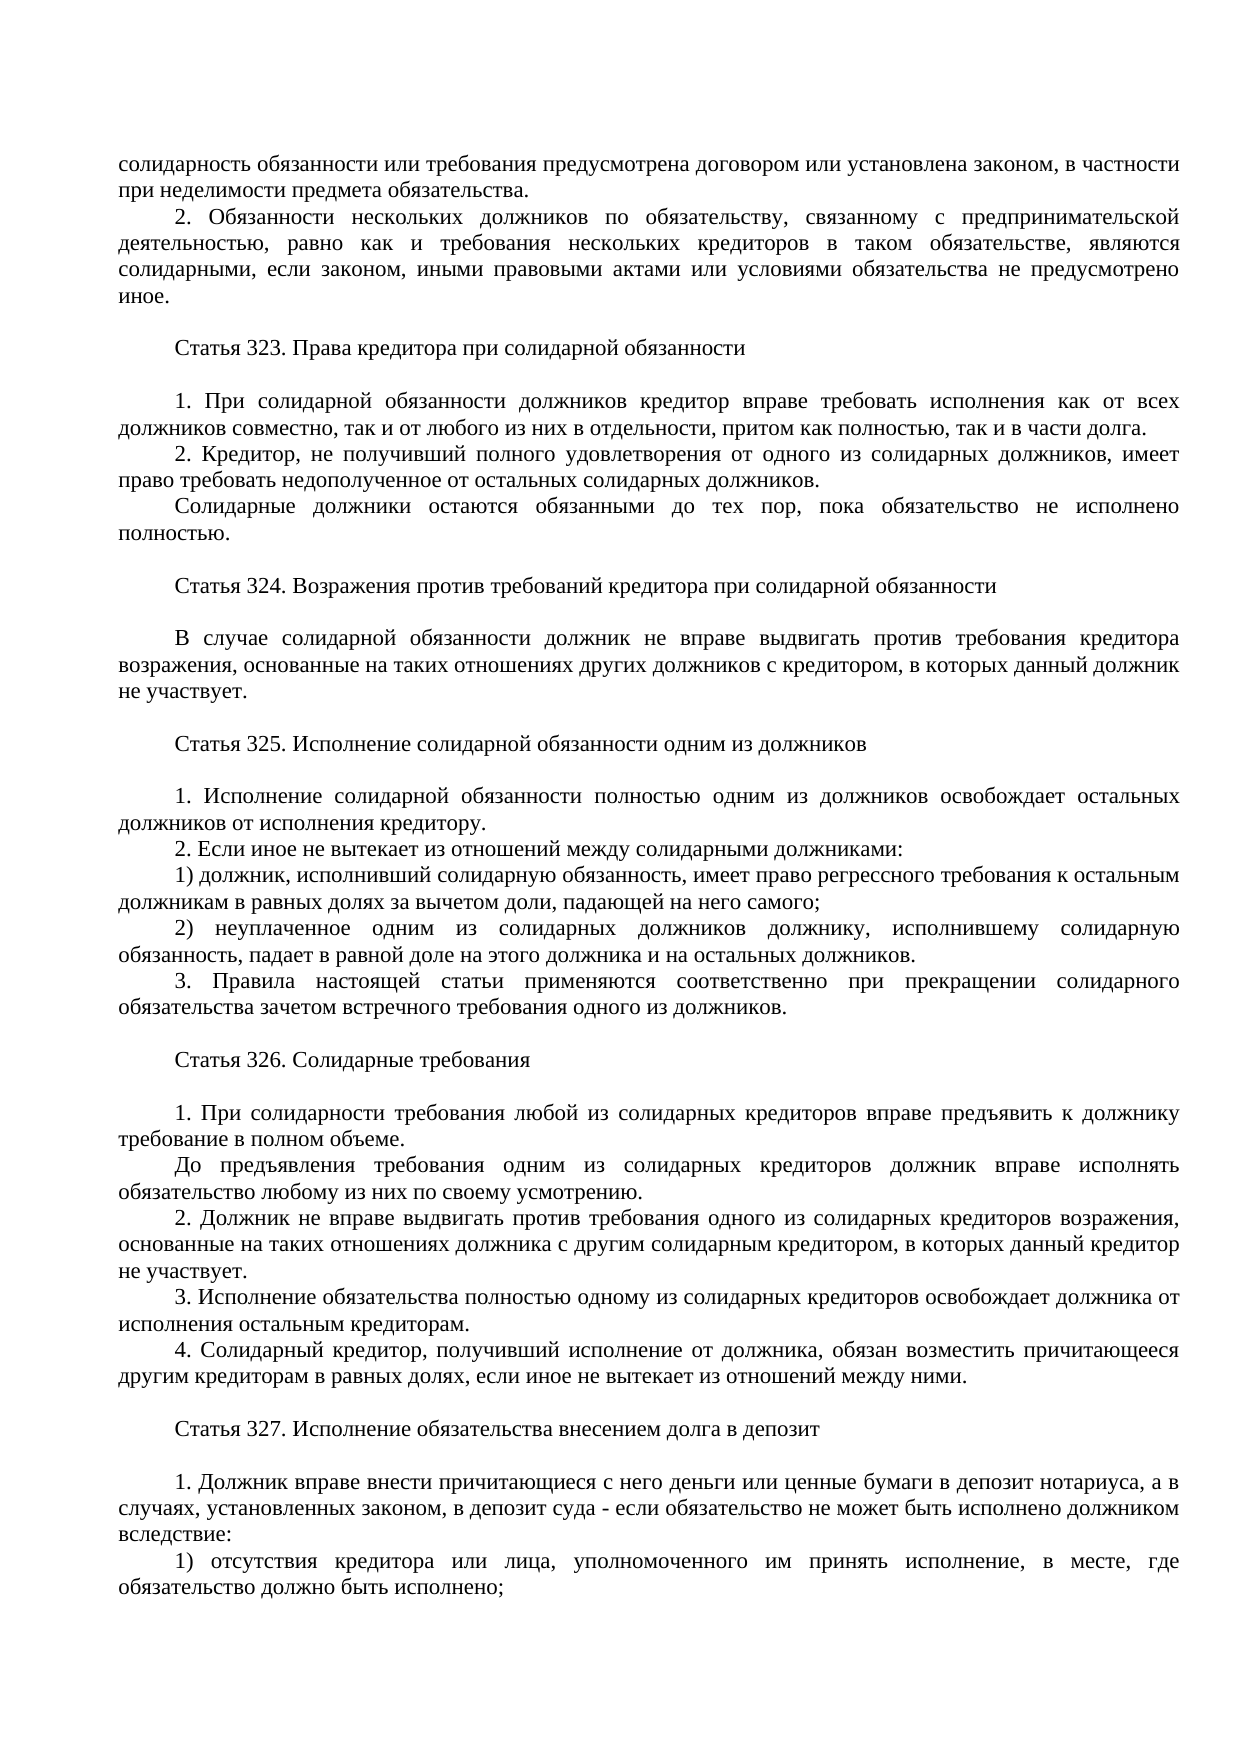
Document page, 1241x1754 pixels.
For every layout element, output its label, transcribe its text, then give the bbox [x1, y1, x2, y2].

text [118, 150, 1181, 203]
text 1. При солидарной обязанности должников кредитор вправе требовать исполнения как от всех должников совместно, так и от любого из них в отдельности, притом как полностью, так и в части долга. [118, 387, 1181, 440]
text 4. Солидарный кредитор, получивший исполнение от должника, обязан возместить причитающееся другим кредиторам в равных долях, если иное не вытекает из отношений между ними. [118, 1336, 1181, 1389]
text В случае солидарной обязанности должник не вправе выдвигать против требования кредитора возражения, основанные на таких отношениях других должников с кредитором, в которых данный должник не участвует. [118, 624, 1181, 703]
text 1. Исполнение солидарной обязанности полностью одним из должников освобождает остальных должников от исполнения кредитору. [118, 782, 1181, 835]
text 2. Кредитор, не получивший полного удовлетворения от одного из солидарных должников, имеет право требовать недополученное от остальных солидарных должников. [118, 440, 1181, 493]
text До предъявления требования одним из солидарных кредиторов должник вправе исполнять обязательство любому из них по своему усмотрению. [118, 1151, 1181, 1204]
text 3. Исполнение обязательства полностью одному из солидарных кредиторов освобождает должника от исполнения остальным кредиторам. [118, 1283, 1181, 1336]
text 3. Правила настоящей статьи применяются соответственно при прекращении солидарного обязательства зачетом встречного требования одного из должников. [118, 967, 1181, 1020]
text 1) отсутствия кредитора или лица, уполномоченного им принять исполнение, в месте, где обязательство должно быть исполнено; [118, 1547, 1181, 1599]
text Статья 324. Возражения против требований кредитора при солидарной обязанности [118, 572, 1181, 598]
text Солидарные должники остаются обязанными до тех пор, пока обязательство не исполнено полностью. [118, 493, 1181, 545]
text 1) должник, исполнивший солидарную обязанность, имеет право регрессного требования к остальным должникам в равных долях за вычетом доли, падающей на него самого; [118, 862, 1181, 914]
text 2. Если иное не вытекает из отношений между солидарными должниками: [118, 835, 1181, 862]
text Статья 325. Исполнение солидарной обязанности одним из должников [118, 730, 1181, 756]
text 2) неуплаченное одним из солидарных должников должнику, исполнившему солидарную обязанность, падает в равной доле на этого должника и на остальных должников. [118, 914, 1181, 967]
text Статья 327. Исполнение обязательства внесением долга в депозит [118, 1415, 1181, 1441]
text 2. Должник не вправе выдвигать против требования одного из солидарных кредиторов возражения, основанные на таких отношениях должника с другим солидарным кредитором, в которых данный кредитор не участвует. [118, 1204, 1181, 1283]
text 1. Должник вправе внести причитающиеся с него деньги или ценные бумаги в депозит нотариуса, а в случаях, установленных законом, в депозит суда - если обязательство не может быть исполнено должником вследствие: [118, 1468, 1181, 1547]
text 2. Обязанности нескольких должников по обязательству, связанному с предпринимательской деятельностью, равно как и требования нескольких кредиторов в таком обязательстве, являются солидарными, если законом, иными правовыми актами или условиями обязательства не предусмотрено иное. [118, 203, 1181, 308]
text 1. При солидарности требования любой из солидарных кредиторов вправе предъявить к должнику требование в полном объеме. [118, 1099, 1181, 1151]
text Статья 326. Солидарные требования [118, 1046, 1181, 1072]
text Статья 323. Права кредитора при солидарной обязанности [118, 334, 1181, 361]
